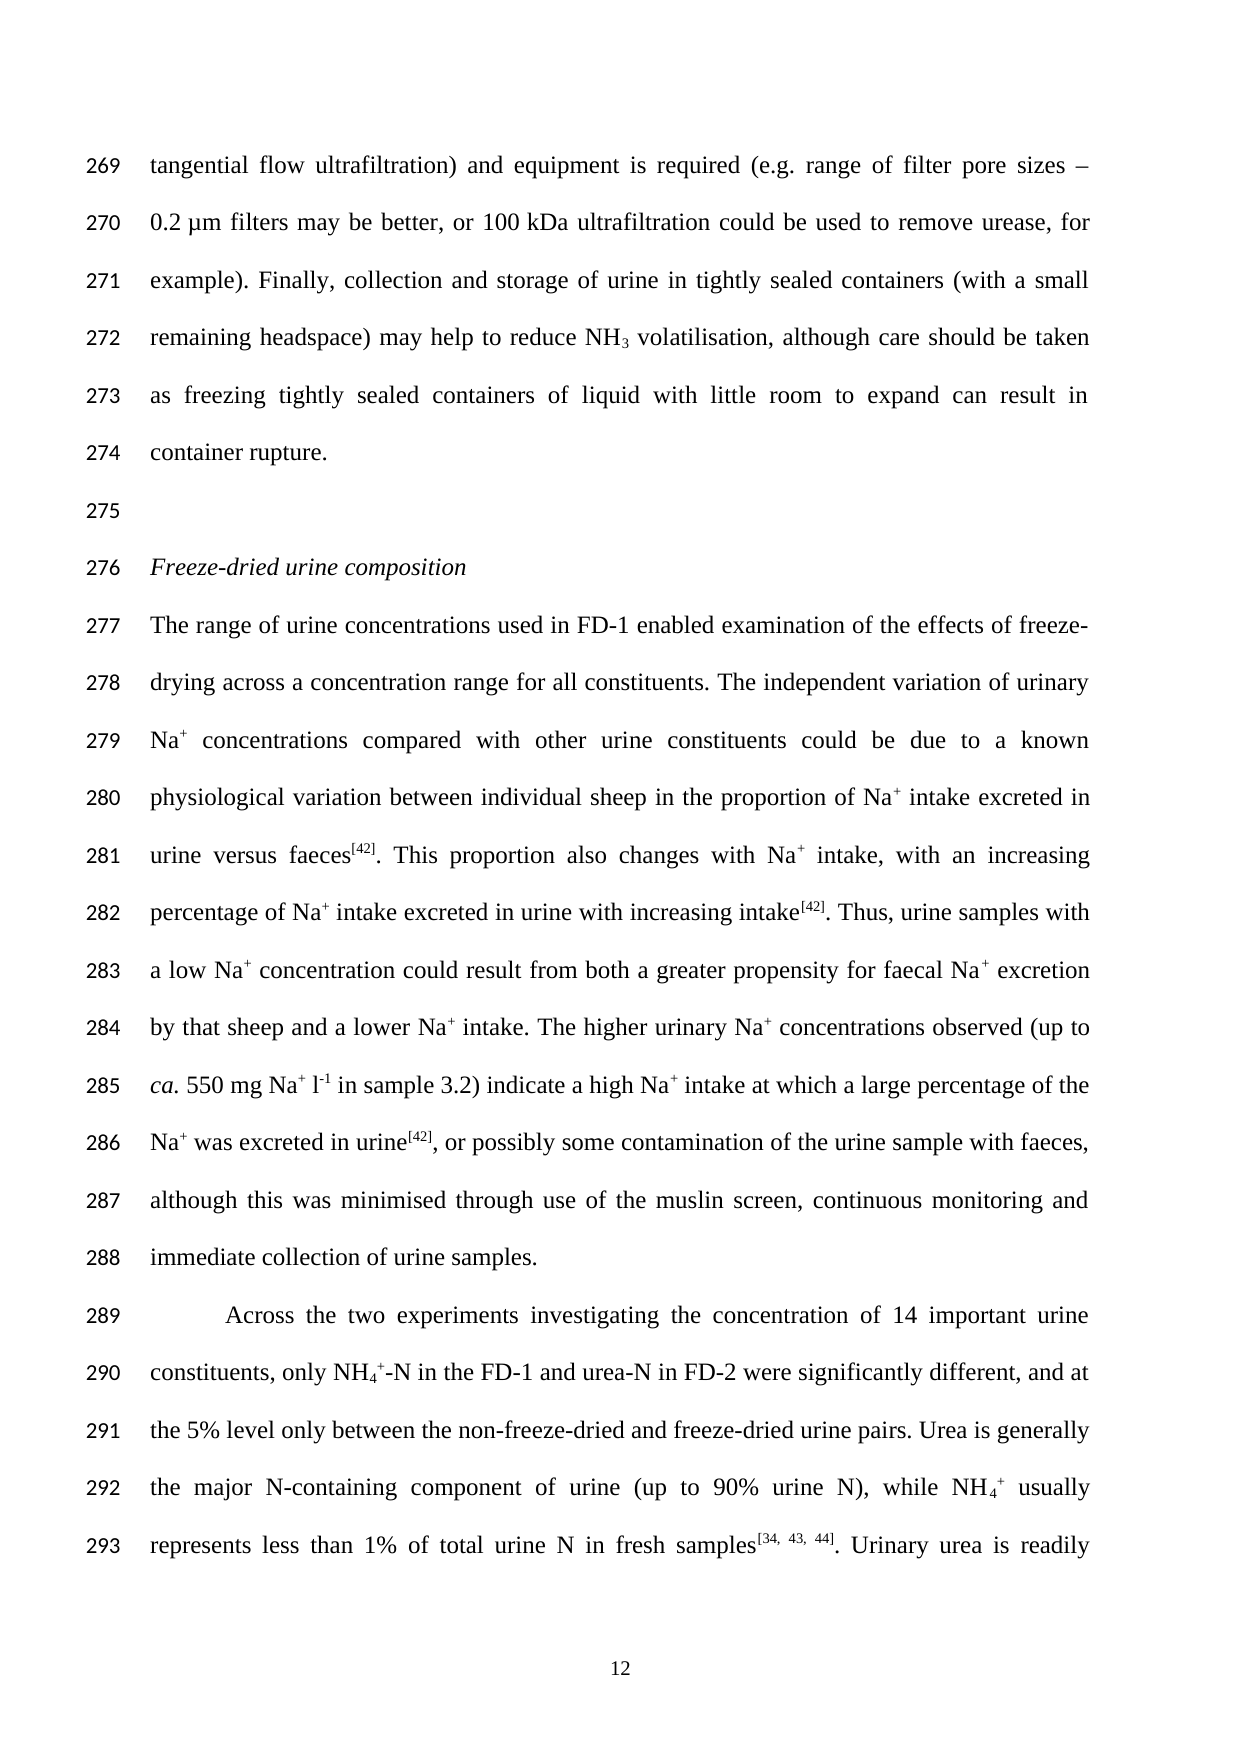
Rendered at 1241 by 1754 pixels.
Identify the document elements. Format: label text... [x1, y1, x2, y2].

text The range of urine concentrations used in FD-1 enabled examination of the effects of freeze-drying across a concentration range for all constituents. The independent variation of urinary Na+ concentrations compared with other urine constituents could be due to a known physiological variation between individual sheep in the proportion of Na+ intake excreted in urine versus faeces[42]. This proportion also changes with Na+ intake, with an increasing percentage of Na+ intake excreted in urine with increasing intake[42]. Thus, urine samples with a low Na+ concentration could result from both a greater propensity for faecal Na+ excretion by that sheep and a lower Na+ intake. The higher urinary Na+ concentrations observed (up to ca. 550 mg Na+ l-1 in sample 3.2) indicate a high Na+ intake at which a large percentage of the Na+ was excreted in urine[42], or possibly some contamination of the urine sample with faeces, although this was minimised through use of the muslin screen, continuous monitoring and immediate collection of urine samples. [150, 610, 1090, 1271]
text Freeze-dried urine composition [150, 552, 1090, 581]
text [150, 1300, 1090, 1559]
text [150, 150, 1090, 466]
